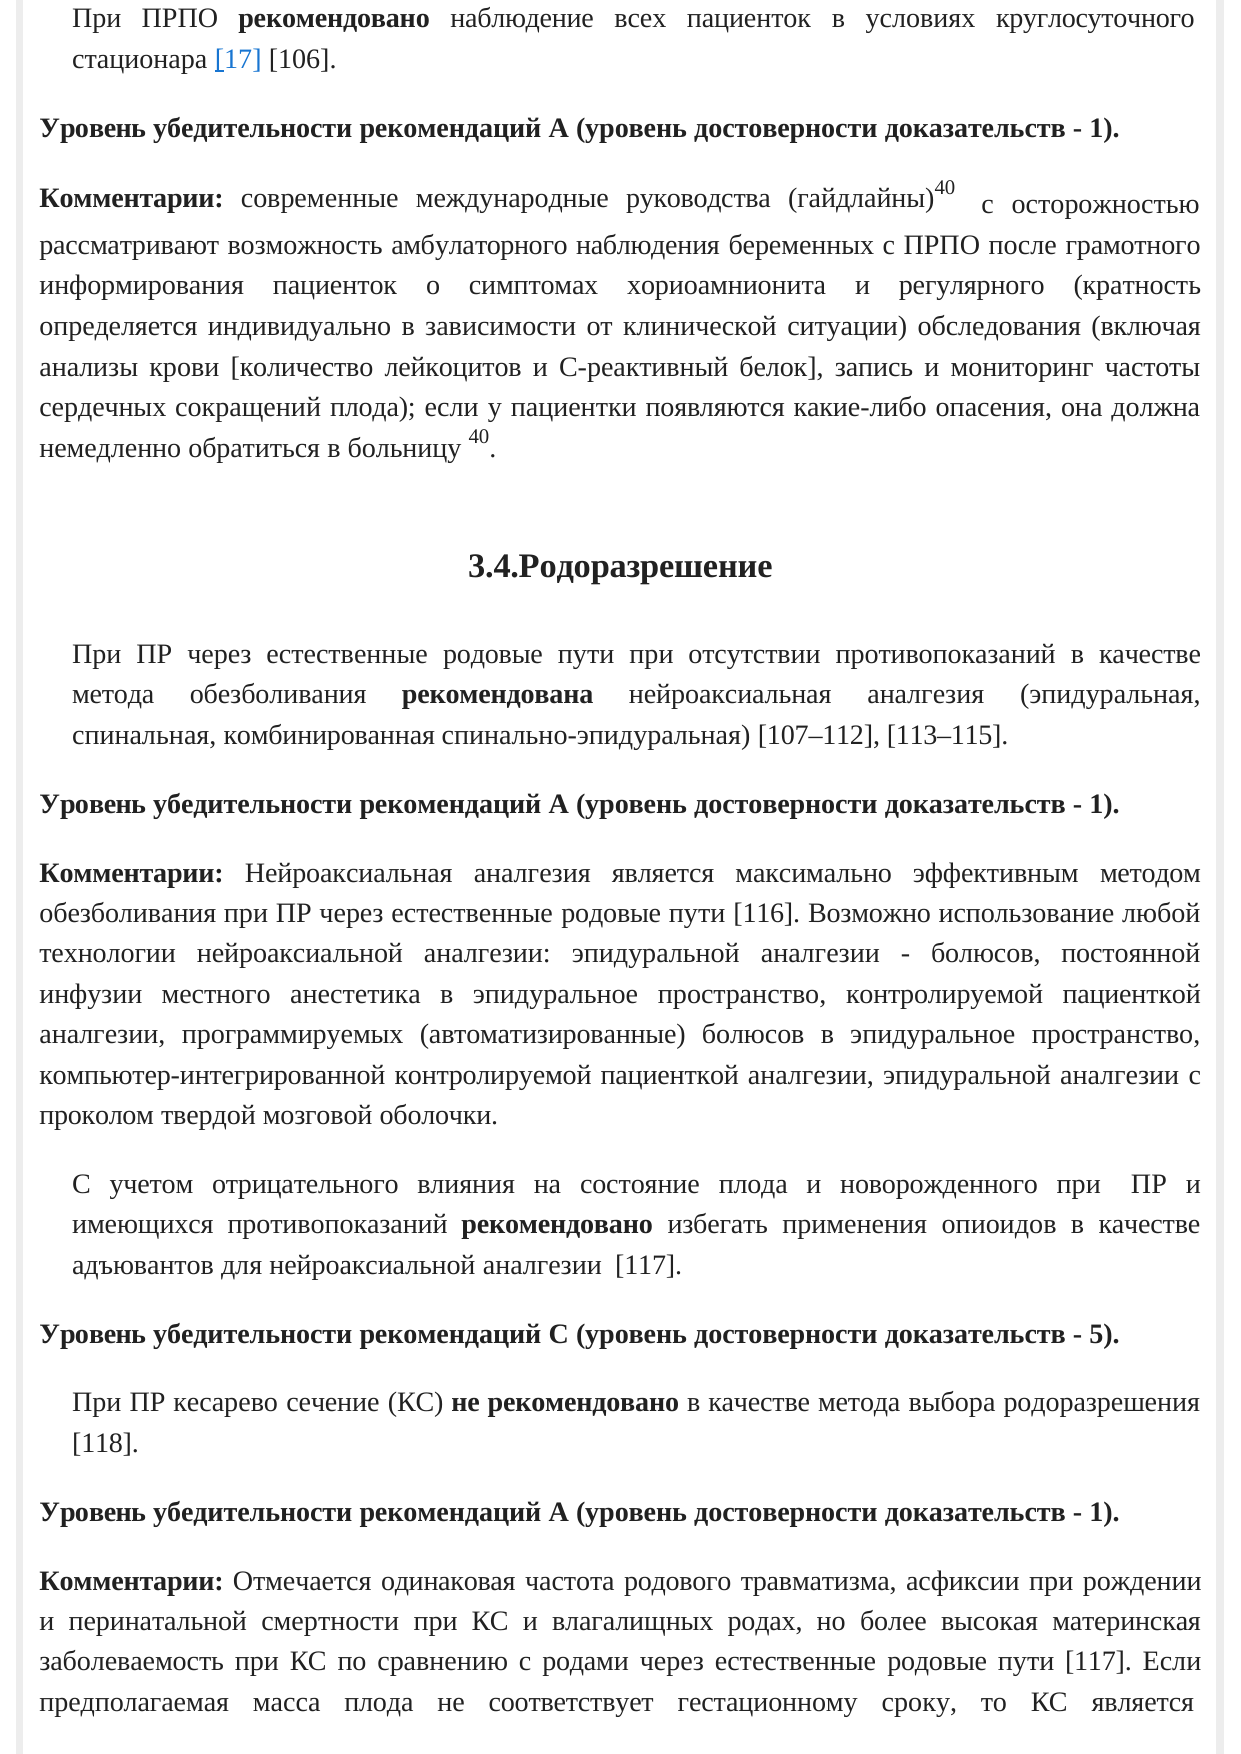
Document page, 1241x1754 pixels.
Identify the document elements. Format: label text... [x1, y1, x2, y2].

text с осторожностью [981, 187, 1236, 219]
text Комментарии: Отмечается одинаковая частота родового травматизма, асфиксии при рождении и перинатальной смертности при КС и влагалищных родах, но более высокая материнская заболеваемость при КС по сравнению с родами через естественные родовые пути [117]. Если предполагаемая масса плода не соответствует гестационному сроку, то КС является [39, 1564, 1201, 1717]
subtitle Уровень убедительности рекомендаций С (уровень достоверности доказательств - 5). [39, 1317, 1236, 1349]
text При ПР кесарево сечение (КС) не рекомендовано в качестве метода выбора родоразрешения [118]. [72, 1386, 1200, 1458]
subtitle Уровень убедительности рекомендаций А (уровень достоверности доказательств - 1). [39, 787, 1236, 819]
text Комментарии: Нейроаксиальная аналгезия является максимально эффективным методом обезболивания при ПР через естественные родовые пути [116]. Возможно использование любой технологии нейроаксиальной аналгезии: эпидуральной аналгезии - болюсов, постоянной инфузии местного анестетика в эпидуральное пространство, контролируемой пациенткой аналгезии, программируемых (автоматизированные) болюсов в эпидуральное пространство, компьютер-интегрированной контролируемой пациенткой аналгезии, эпидуральной аналгезии с проколом твердой мозговой оболочки. [39, 856, 1201, 1131]
text рассматривают возможность амбулаторного наблюдения беременных с ПРПО после грамотного информирования пациенток о симптомах хориоамнионита и регулярного (кратность определяется индивидуально в зависимости от клинической ситуации) обследования (включая анализы крови [количество лейкоцитов и С-реактивный белок], запись и мониторинг частоты сердечных сокращений плода); если у пациентки появляются какие-либо опасения, она должна немедленно обратиться в больницу 40. [39, 219, 1201, 463]
subtitle Уровень убедительности рекомендаций А (уровень достоверности доказательств - 1). [39, 111, 1236, 143]
text С учетом отрицательного влияния на состояние плода и новорожденного при ПР и имеющихся противопоказаний рекомендовано избегать применения опиоидов в качестве адъювантов для нейроаксиальной аналгезии [117]. [72, 1167, 1201, 1280]
text При ПР через естественные родовые пути при отсутствии противопоказаний в качестве метода обезболивания рекомендована нейроаксиальная аналгезия (эпидуральная, спинальная, комбинированная спинально-эпидуральная) [107–112], [113–115]. [72, 637, 1201, 750]
text При ПРПО рекомендовано наблюдение всех пациенток в условиях круглосуточного стационара [17] [106]. [72, 1, 1201, 74]
text Комментарии: современные международные руководства (гайдлайны)40 [39, 175, 962, 214]
subtitle 3.4.Родоразрешение [466, 545, 775, 585]
subtitle Уровень убедительности рекомендаций А (уровень достоверности доказательств - 1). [39, 1495, 1236, 1527]
